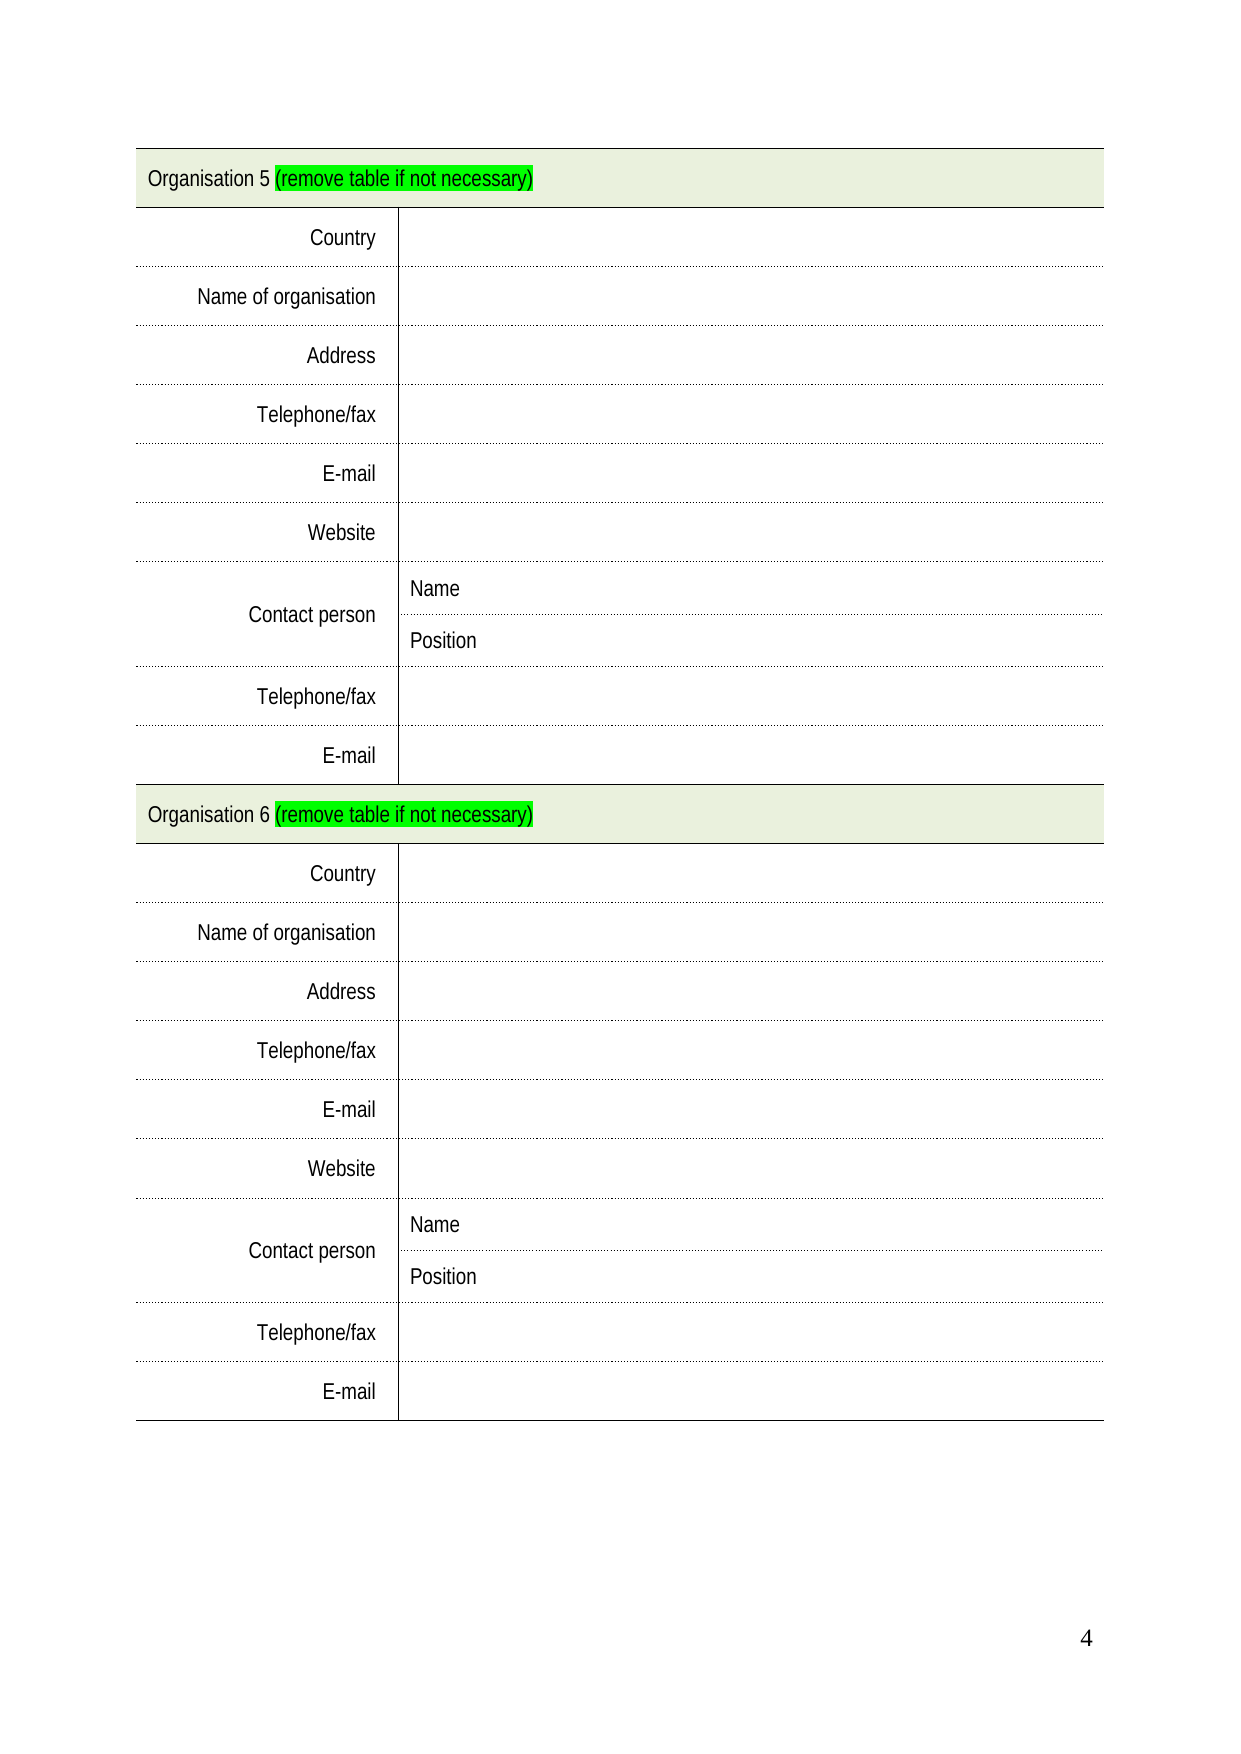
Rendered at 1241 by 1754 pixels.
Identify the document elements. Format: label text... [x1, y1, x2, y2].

table_cell [399, 502, 1104, 561]
table_cell E-mail [136, 443, 398, 502]
table_cell [399, 725, 1104, 784]
table_cell Contact person [136, 1198, 398, 1302]
table_cell [399, 266, 1104, 325]
table_cell Website [136, 502, 398, 561]
table_cell Website [136, 1138, 398, 1197]
table_cell [399, 961, 1104, 1020]
table_cell [399, 666, 1104, 725]
table_cell [399, 1138, 1104, 1197]
table_cell Telephone/fax [136, 1302, 398, 1361]
table_cell Country [136, 208, 398, 266]
table_cell [399, 1361, 1104, 1420]
table_cell [399, 1079, 1104, 1138]
table_cell Name [399, 561, 1104, 613]
table_cell Name of organisation [136, 902, 398, 961]
table_header Organisation 5 (remove table if not necessary) [136, 149, 1104, 207]
table_cell Telephone/fax [136, 1020, 398, 1079]
table_cell Telephone/fax [136, 666, 398, 725]
table_cell Name [399, 1198, 1104, 1250]
table_cell Contact person [136, 561, 398, 666]
table_cell [399, 384, 1104, 443]
table_cell [399, 325, 1104, 384]
table_cell [399, 844, 1104, 902]
table_cell Address [136, 961, 398, 1020]
table_cell E-mail [136, 1079, 398, 1138]
table_cell Organisation 6 (remove table if not necessary) [136, 785, 1104, 843]
table_cell Position [399, 614, 1104, 666]
table_cell [399, 1302, 1104, 1361]
table_cell [399, 902, 1104, 961]
table_cell E-mail [136, 725, 398, 784]
table_cell E-mail [136, 1361, 398, 1420]
table_cell [399, 208, 1104, 266]
table_cell Name of organisation [136, 266, 398, 325]
table_cell Position [399, 1250, 1104, 1302]
table_cell Address [136, 325, 398, 384]
table_cell Country [136, 844, 398, 902]
table_cell Telephone/fax [136, 384, 398, 443]
table_cell [399, 443, 1104, 502]
table_cell [399, 1020, 1104, 1079]
